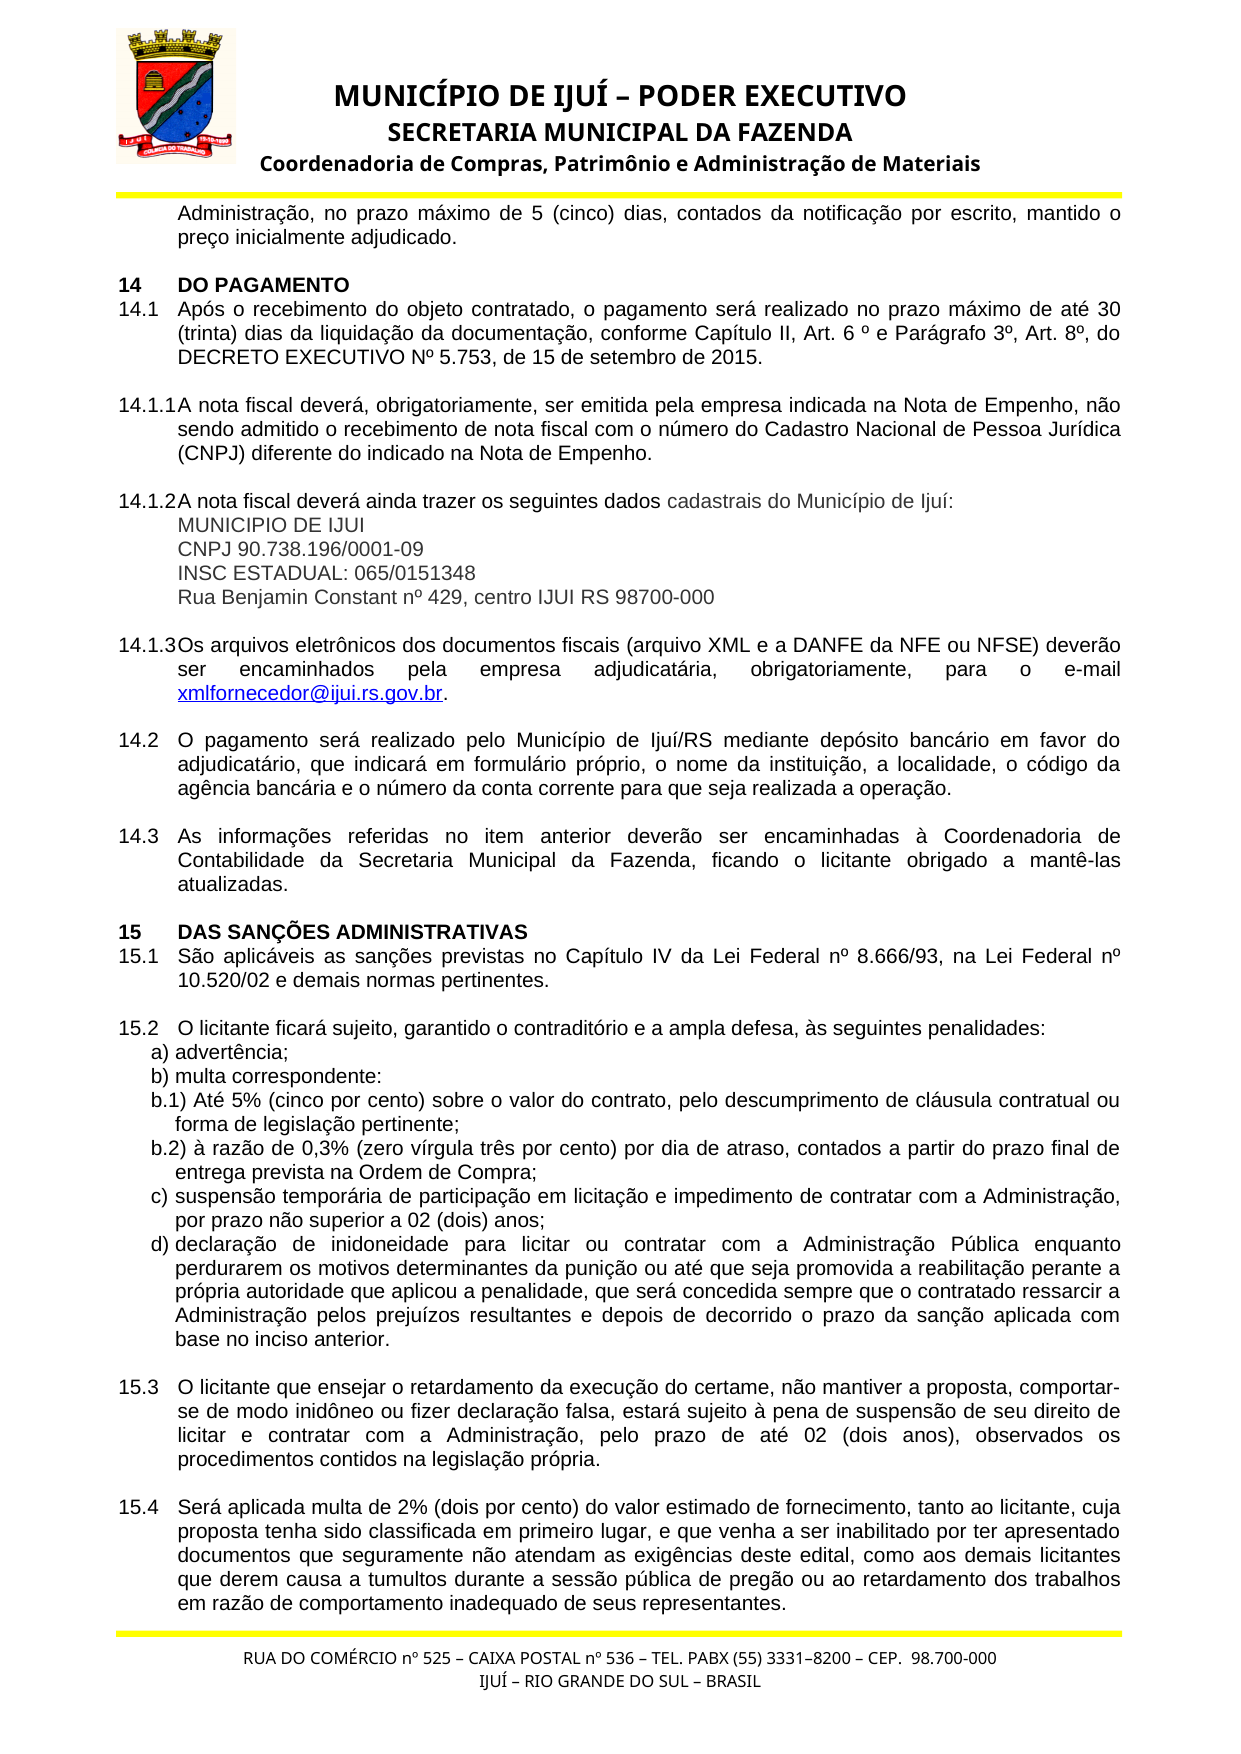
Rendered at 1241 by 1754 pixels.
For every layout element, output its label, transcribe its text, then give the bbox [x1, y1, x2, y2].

list O pagamento será realizado pelo Município de Ijuí/RS mediante depósito bancário em favor do adjudicatário, que indicará em formulário próprio, o nome da instituição, a localidade, o código da agência bancária e o número da conta corrente para que seja realizada a operação. [118, 728, 1122, 800]
list A nota fiscal deverá ainda trazer os seguintes dados cadastrais do Município de Ijuí: [118, 489, 1122, 513]
text INSC ESTADUAL: 065/0151348 [177, 561, 1122, 584]
list DAS SANÇÕES ADMINISTRATIVAS [118, 920, 1122, 944]
list declaração de inidoneidade para licitar ou contratar com a Administração Pública enquanto perdurarem os motivos determinantes da punição ou até que seja promovida a reabilitação perante a própria autoridade que aplicou a penalidade, que será concedida sempre que o contratado ressarcir a Administração pelos prejuízos resultantes e depois de decorrido o prazo da sanção aplicada com base no inciso anterior. [151, 1231, 1122, 1351]
list A nota fiscal deverá, obrigatoriamente, ser emitida pela empresa indicada na Nota de Empenho, não sendo admitido o recebimento de nota fiscal com o número do Cadastro Nacional de Pessoa Jurídica (CNPJ) diferente do indicado na Nota de Empenho. [118, 393, 1122, 465]
text CNPJ 90.738.196/0001-09 [177, 537, 1122, 561]
list Após o recebimento do objeto contratado, o pagamento será realizado no prazo máximo de até 30 (trinta) dias da liquidação da documentação, conforme Capítulo II, Art. 6 º e Parágrafo 3º, Art. 8º, do DECRETO EXECUTIVO Nº 5.753, de 15 de setembro de 2015. [118, 297, 1122, 369]
picture [116, 28, 237, 164]
list As informações referidas no item anterior deverão ser encaminhadas à Coordenadoria de Contabilidade da Secretaria Municipal da Fazenda, ficando o licitante obrigado a mantê-las atualizadas. [118, 824, 1122, 896]
list Será aplicada multa de 2% (dois por cento) do valor estimado de fornecimento, tanto ao licitante, cuja proposta tenha sido classificada em primeiro lugar, e que venha a ser inabilitado por ter apresentado documentos que seguramente não atendam as exigências deste edital, como aos demais licitantes que derem causa a tumultos durante a sessão pública de pregão ou ao retardamento dos trabalhos em razão de comportamento inadequado de seus representantes. [118, 1495, 1122, 1615]
text b.2) à razão de 0,3% (zero vírgula três por cento) por dia de atraso, contados a partir do prazo final de entrega prevista na Ordem de Compra; [151, 1136, 1122, 1183]
text Rua Benjamin Constant nº 429, centro IJUI RS 98700-000 [177, 584, 1122, 608]
list O licitante que ensejar o retardamento da execução do certame, não mantiver a proposta, comportar-se de modo inidôneo ou fizer declaração falsa, estará sujeito à pena de suspensão de seu direito de licitar e contratar com a Administração, pelo prazo de até 02 (dois anos), observados os procedimentos contidos na legislação própria. [118, 1375, 1122, 1471]
list São aplicáveis as sanções previstas no Capítulo IV da Lei Federal nº 8.666/93, na Lei Federal nº 10.520/02 e demais normas pertinentes. [118, 944, 1122, 992]
list multa correspondente: [151, 1064, 1122, 1088]
list Os arquivos eletrônicos dos documentos fiscais (arquivo XML e a DANFE da NFE ou NFSE) deverão ser encaminhados pela empresa adjudicatária, obrigatoriamente, para o e-mail xmlfornecedor@ijui.rs.gov.br. [118, 632, 1122, 704]
list O licitante ficará sujeito, garantido o contraditório e a ampla defesa, às seguintes penalidades: [118, 1016, 1122, 1040]
list DO PAGAMENTO [118, 273, 1122, 297]
list advertência; [151, 1040, 1122, 1064]
list suspensão temporária de participação em licitação e impedimento de contratar com a Administração, por prazo não superior a 02 (dois) anos; [151, 1183, 1122, 1231]
text MUNICIPIO DE IJUI [177, 513, 1122, 537]
text b.1) Até 5% (cinco por cento) sobre o valor do contrato, pelo descumprimento de cláusula contratual ou forma de legislação pertinente; [151, 1088, 1122, 1136]
